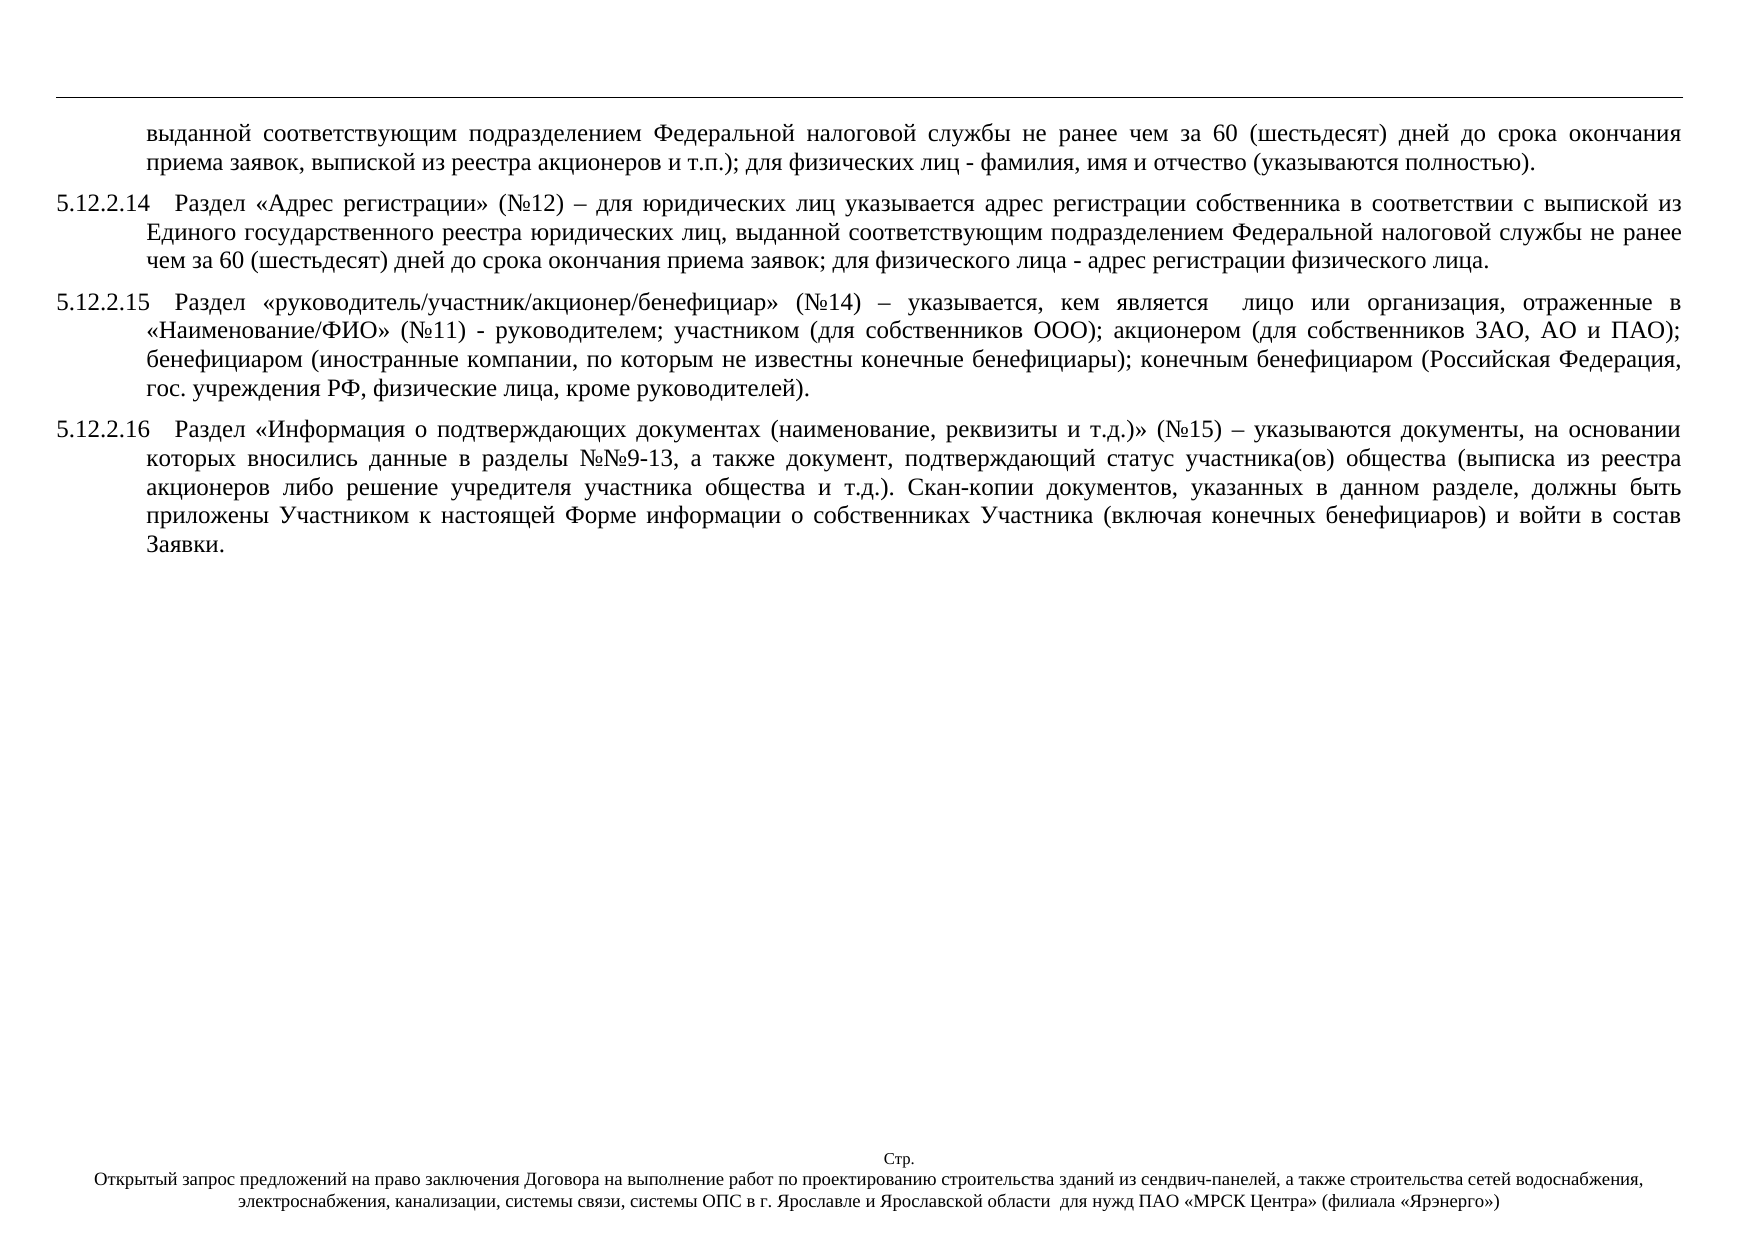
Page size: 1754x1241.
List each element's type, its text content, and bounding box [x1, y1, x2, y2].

list Раздел «руководитель/участник/акционер/бенефициар» (№14) – указывается, кем является лицо или организация, отраженные в «Наименование/ФИО» (№11) - руководителем; участником (для собственников ООО); акционером (для собственников ЗАО, АО и ПАО); бенефициаром (иностранные компании, по которым не известны конечные бенефициары); конечным бенефициаром (Российская Федерация, гос. учреждения РФ, физические лица, кроме руководителей). [56, 287, 1683, 402]
list Раздел «Информация о подтверждающих документах (наименование, реквизиты и т.д.)» (№15) – указываются документы, на основании которых вносились данные в разделы №№9-13, а также документ, подтверждающий статус участника(ов) общества (выписка из реестра акционеров либо решение учредителя участника общества и т.д.). Скан-копии документов, указанных в данном разделе, должны быть приложены Участником к настоящей Форме информации о собственниках Участника (включая конечных бенефициаров) и войти в состав Заявки. [56, 414, 1683, 558]
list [56, 118, 1683, 176]
list Раздел «Адрес регистрации» (№12) – для юридических лиц указывается адрес регистрации собственника в соответствии с выпиской из Единого государственного реестра юридических лиц, выданной соответствующим подразделением Федеральной налоговой службы не ранее чем за 60 (шестьдесят) дней до срока окончания приема заявок; для физического лица - адрес регистрации физического лица. [56, 188, 1683, 274]
